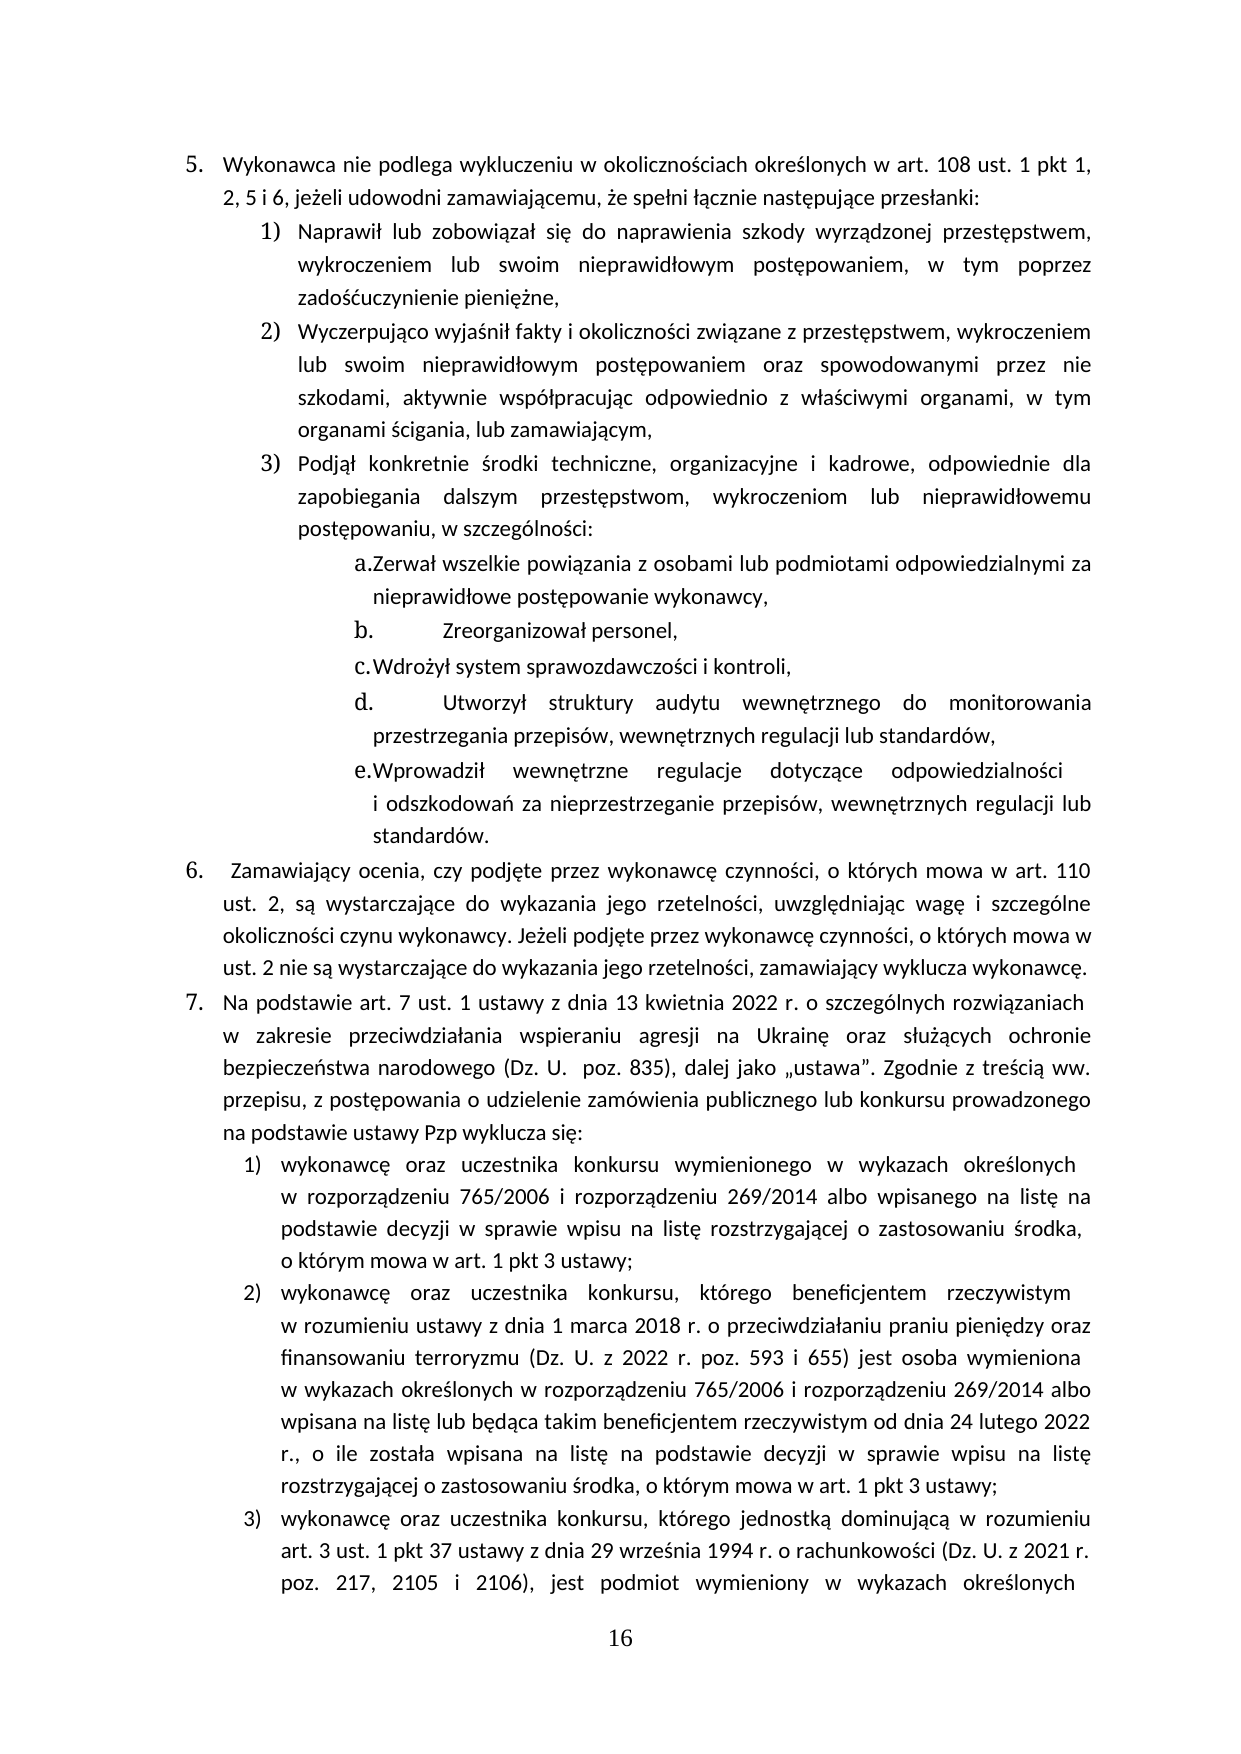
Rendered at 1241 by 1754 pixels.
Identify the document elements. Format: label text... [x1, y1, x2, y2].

list Wprowadził wewnętrzne regulacje dotyczące odpowiedzialności i odszkodowań za nieprzestrzeganie przepisów, wewnętrznych regulacji lub standardów. [354, 754, 1093, 849]
list wykonawcę oraz uczestnika konkursu wymienionego w wykazach określonych w rozporządzeniu 765/2006 i rozporządzeniu 269/2014 albo wpisanego na listę na podstawie decyzji w sprawie wpisu na listę rozstrzygającej o zastosowaniu środka, o którym mowa w art. 1 pkt 3 ustawy; [243, 1150, 1093, 1274]
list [243, 1504, 1093, 1596]
list Zerwał wszelkie powiązania z osobami lub podmiotami odpowiedzialnymi za nieprawidłowe postępowanie wykonawcy, [354, 547, 1093, 610]
list Wykonawca nie podlega wykluczeniu w okolicznościach określonych w art. 108 ust. 1 pkt 1, 2, 5 i 6, jeżeli udowodni zamawiającemu, że spełni łącznie następujące przesłanki: [185, 148, 1093, 211]
list Wdrożył system sprawozdawczości i kontroli, [354, 650, 1093, 682]
list Na podstawie art. 7 ust. 1 ustawy z dnia 13 kwietnia 2022 r. o szczególnych rozwiązaniach w zakresie przeciwdziałania wspieraniu agresji na Ukrainę oraz służących ochronie bezpieczeństwa narodowego (Dz. U. poz. 835), dalej jako „ustawa”. Zgodnie z treścią ww. przepisu, z postępowania o udzielenie zamówienia publicznego lub konkursu prowadzonego na podstawie ustawy Pzp wyklucza się: [185, 986, 1093, 1146]
list Utworzył struktury audytu wewnętrznego do monitorowania przestrzegania przepisów, wewnętrznych regulacji lub standardów, [354, 686, 1093, 750]
list Zreorganizował personel, [354, 614, 1093, 646]
list Podjął konkretnie środki techniczne, organizacyjne i kadrowe, odpowiednie dla zapobiegania dalszym przestępstwom, wykroczeniom lub nieprawidłowemu postępowaniu, w szczególności: [260, 447, 1093, 543]
list Zamawiający ocenia, czy podjęte przez wykonawcę czynności, o których mowa w art. 110 ust. 2, są wystarczające do wykazania jego rzetelności, uwzględniając wagę i szczególne okoliczności czynu wykonawcy. Jeżeli podjęte przez wykonawcę czynności, o których mowa w ust. 2 nie są wystarczające do wykazania jego rzetelności, zamawiający wyklucza wykonawcę. [185, 854, 1093, 981]
list Naprawił lub zobowiązał się do naprawienia szkody wyrządzonej przestępstwem, wykroczeniem lub swoim nieprawidłowym postępowaniem, w tym poprzez zadośćuczynienie pieniężne, [260, 215, 1093, 311]
list Wyczerpująco wyjaśnił fakty i okoliczności związane z przestępstwem, wykroczeniem lub swoim nieprawidłowym postępowaniem oraz spowodowanymi przez nie szkodami, aktywnie współpracując odpowiednio z właściwymi organami, w tym organami ścigania, lub zamawiającym, [260, 315, 1093, 443]
list wykonawcę oraz uczestnika konkursu, którego beneficjentem rzeczywistym w rozumieniu ustawy z dnia 1 marca 2018 r. o przeciwdziałaniu praniu pieniędzy oraz finansowaniu terroryzmu (Dz. U. z 2022 r. poz. 593 i 655) jest osoba wymieniona w wykazach określonych w rozporządzeniu 765/2006 i rozporządzeniu 269/2014 albo wpisana na listę lub będąca takim beneficjentem rzeczywistym od dnia 24 lutego 2022 r., o ile została wpisana na listę na podstawie decyzji w sprawie wpisu na listę rozstrzygającej o zastosowaniu środka, o którym mowa w art. 1 pkt 3 ustawy; [243, 1278, 1093, 1500]
